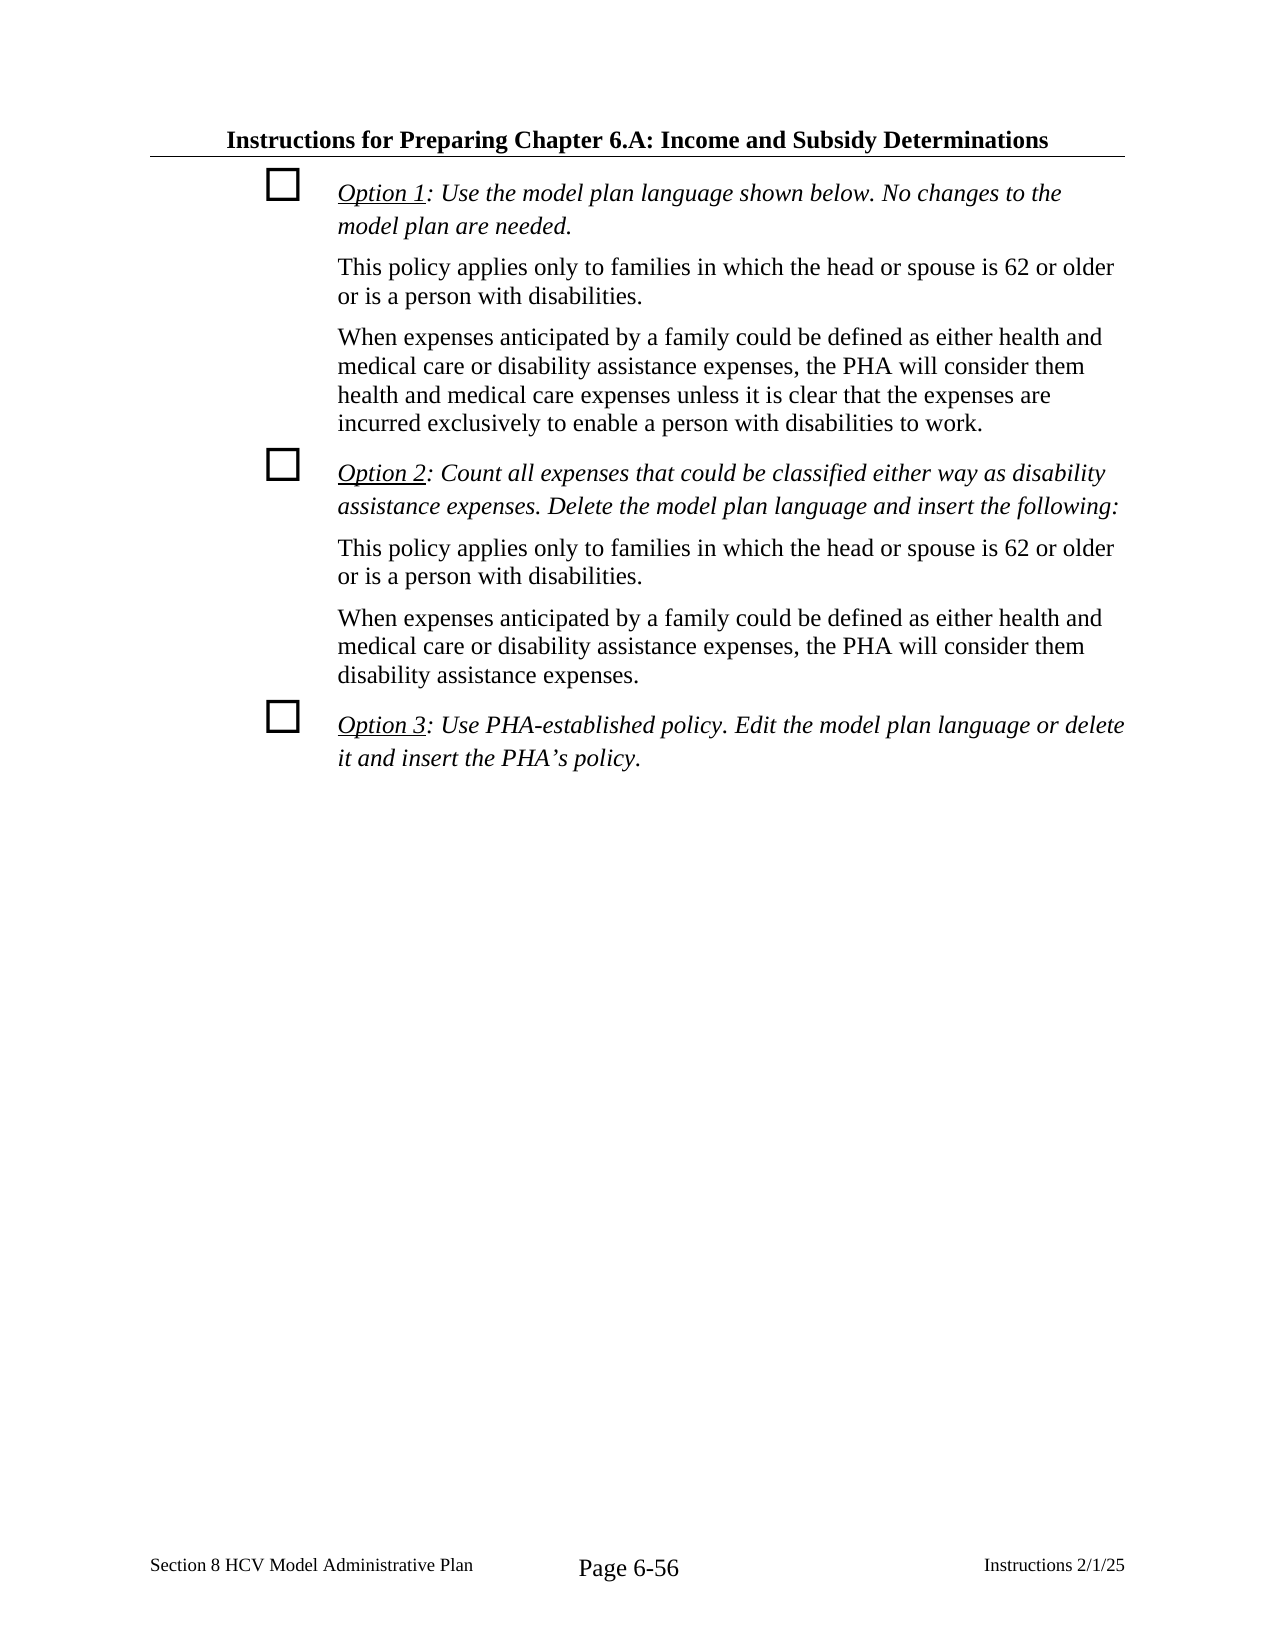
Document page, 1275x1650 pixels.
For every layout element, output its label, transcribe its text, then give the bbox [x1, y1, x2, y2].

text Option 3: Use PHA-established policy. Edit the model plan language or delete it and insert the PHA’s policy. [262, 701, 1125, 772]
text When expenses anticipated by a family could be defined as either health and medical care or disability assistance expenses, the PHA will consider them health and medical care expenses unless it is clear that the expenses are incurred exclusively to enable a person with disabilities to work. [337, 322, 1125, 437]
text This policy applies only to families in which the head or spouse is 62 or older or is a person with disabilities. [337, 252, 1125, 310]
text Option 1: Use the model plan language shown below. No changes to the model plan are needed. [262, 169, 1125, 240]
text This policy applies only to families in which the head or spouse is 62 or older or is a person with disabilities. [337, 533, 1125, 590]
text Option 2: Count all expenses that could be classified either way as disability assistance expenses. Delete the model plan language and insert the following: [262, 450, 1125, 520]
text When expenses anticipated by a family could be defined as either health and medical care or disability assistance expenses, the PHA will consider them disability assistance expenses. [337, 603, 1125, 689]
